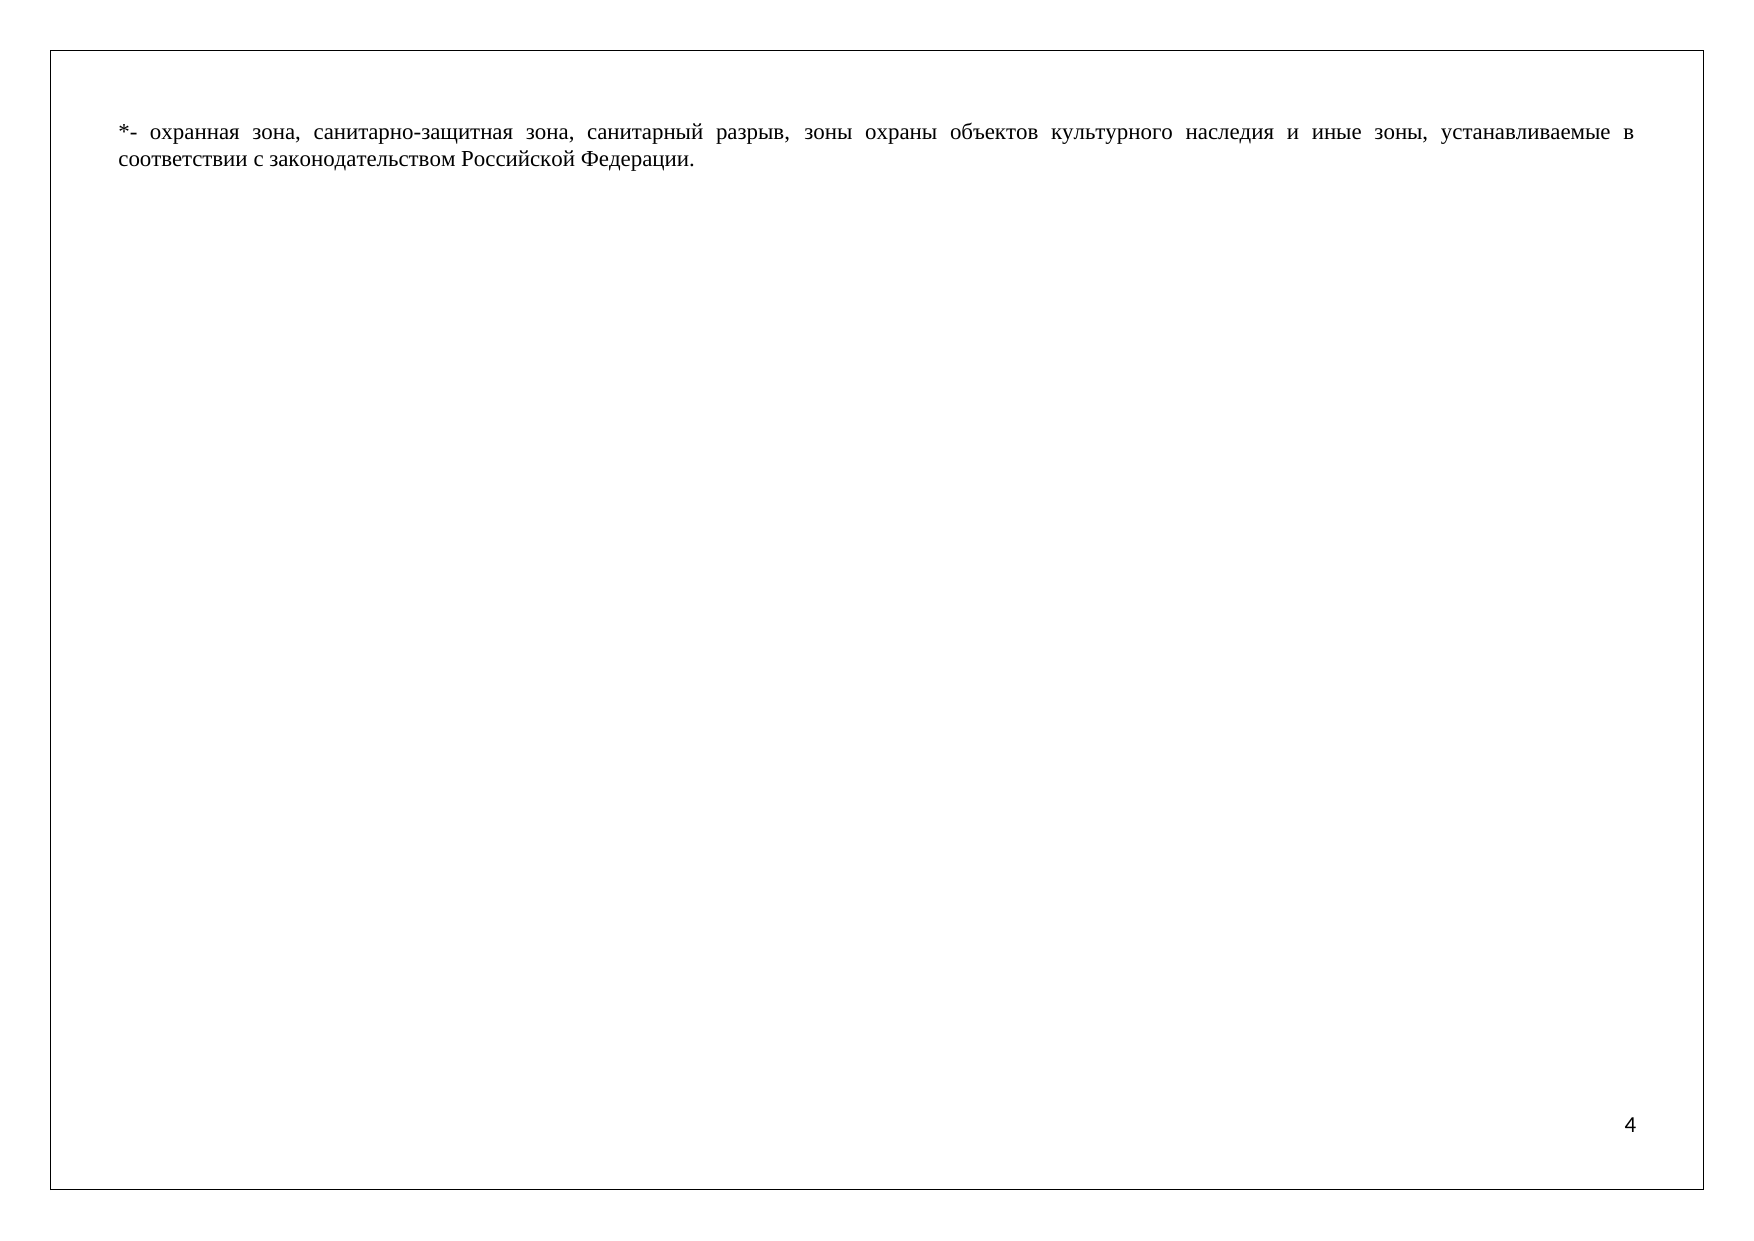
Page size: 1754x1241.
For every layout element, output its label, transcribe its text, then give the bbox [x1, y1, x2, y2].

text *- охранная зона, санитарно-защитная зона, санитарный разрыв, зоны охраны объектов культурного наследия и иные зоны, устанавливаемые в соответствии с законодательством Российской Федерации. [118, 118, 1636, 171]
